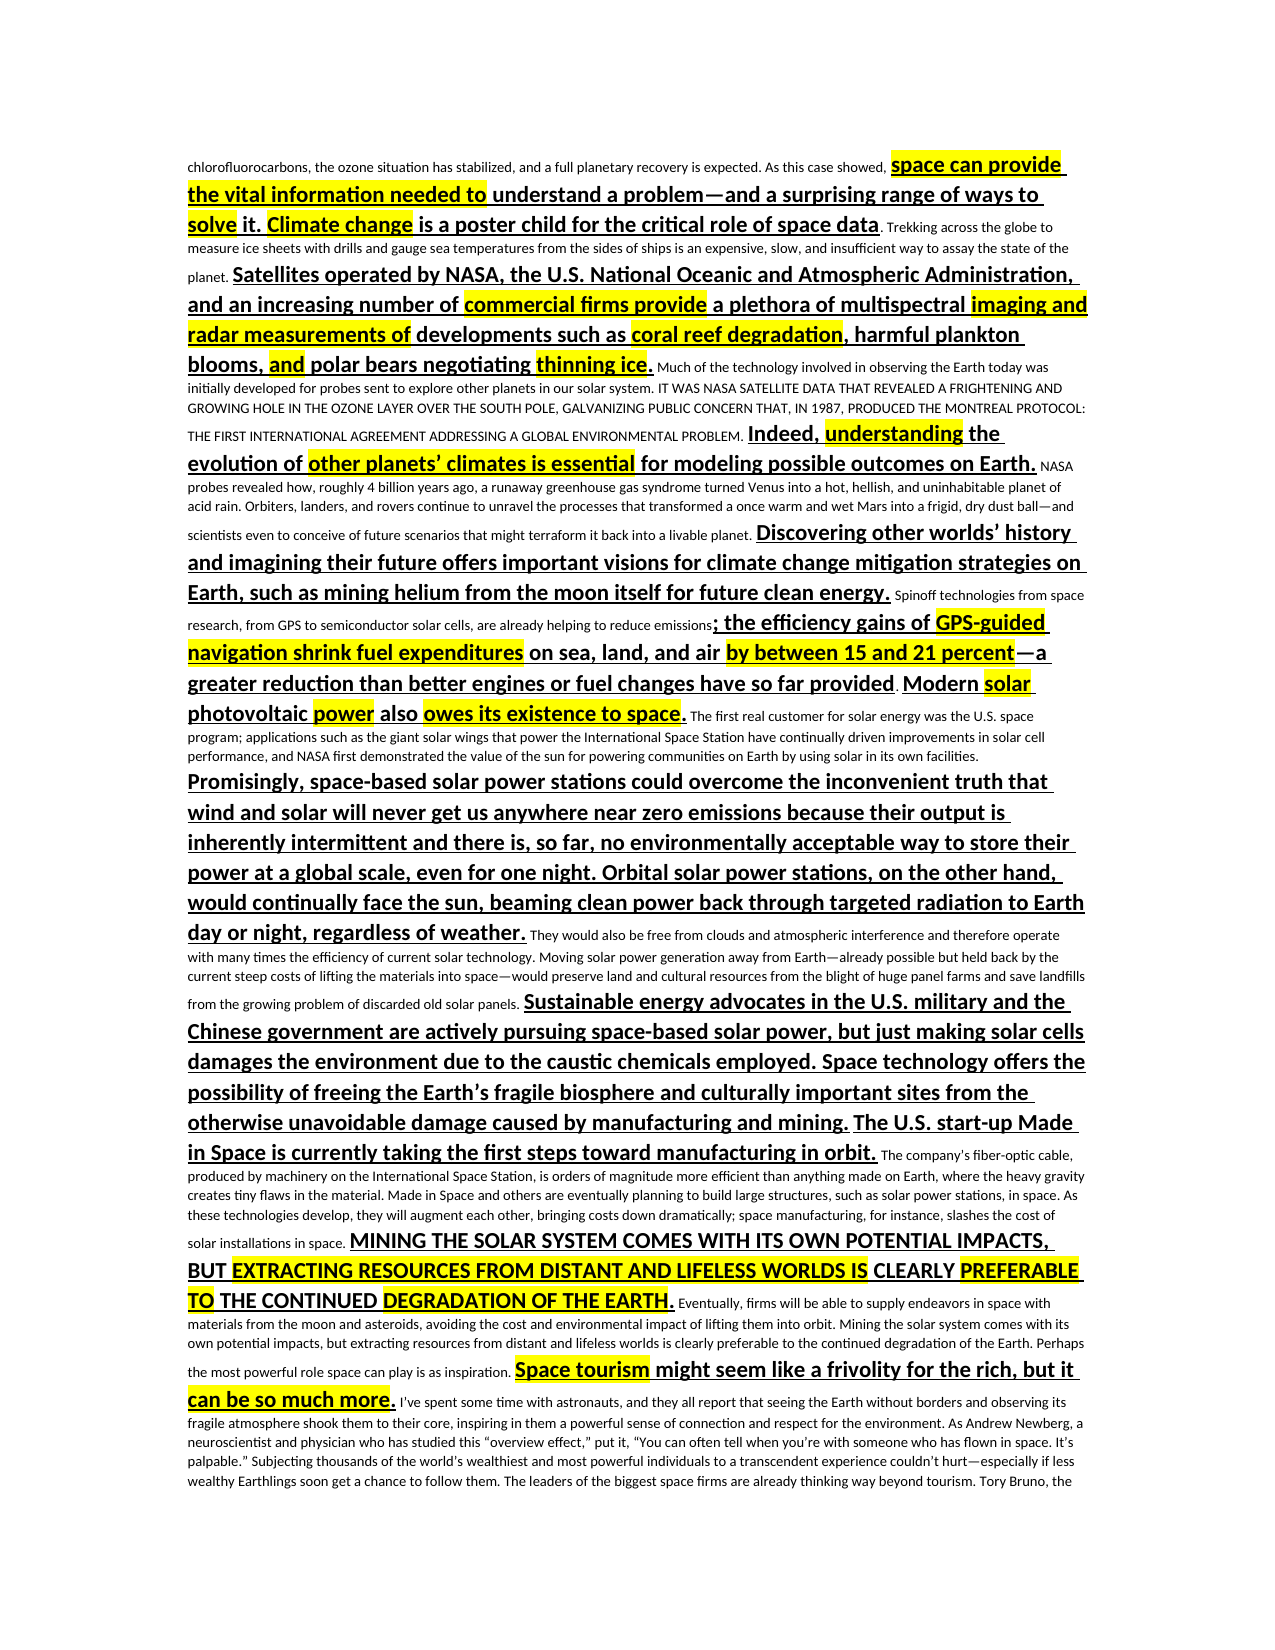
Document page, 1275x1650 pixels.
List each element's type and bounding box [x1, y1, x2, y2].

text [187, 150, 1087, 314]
text [187, 315, 1087, 572]
text [187, 573, 1087, 1490]
